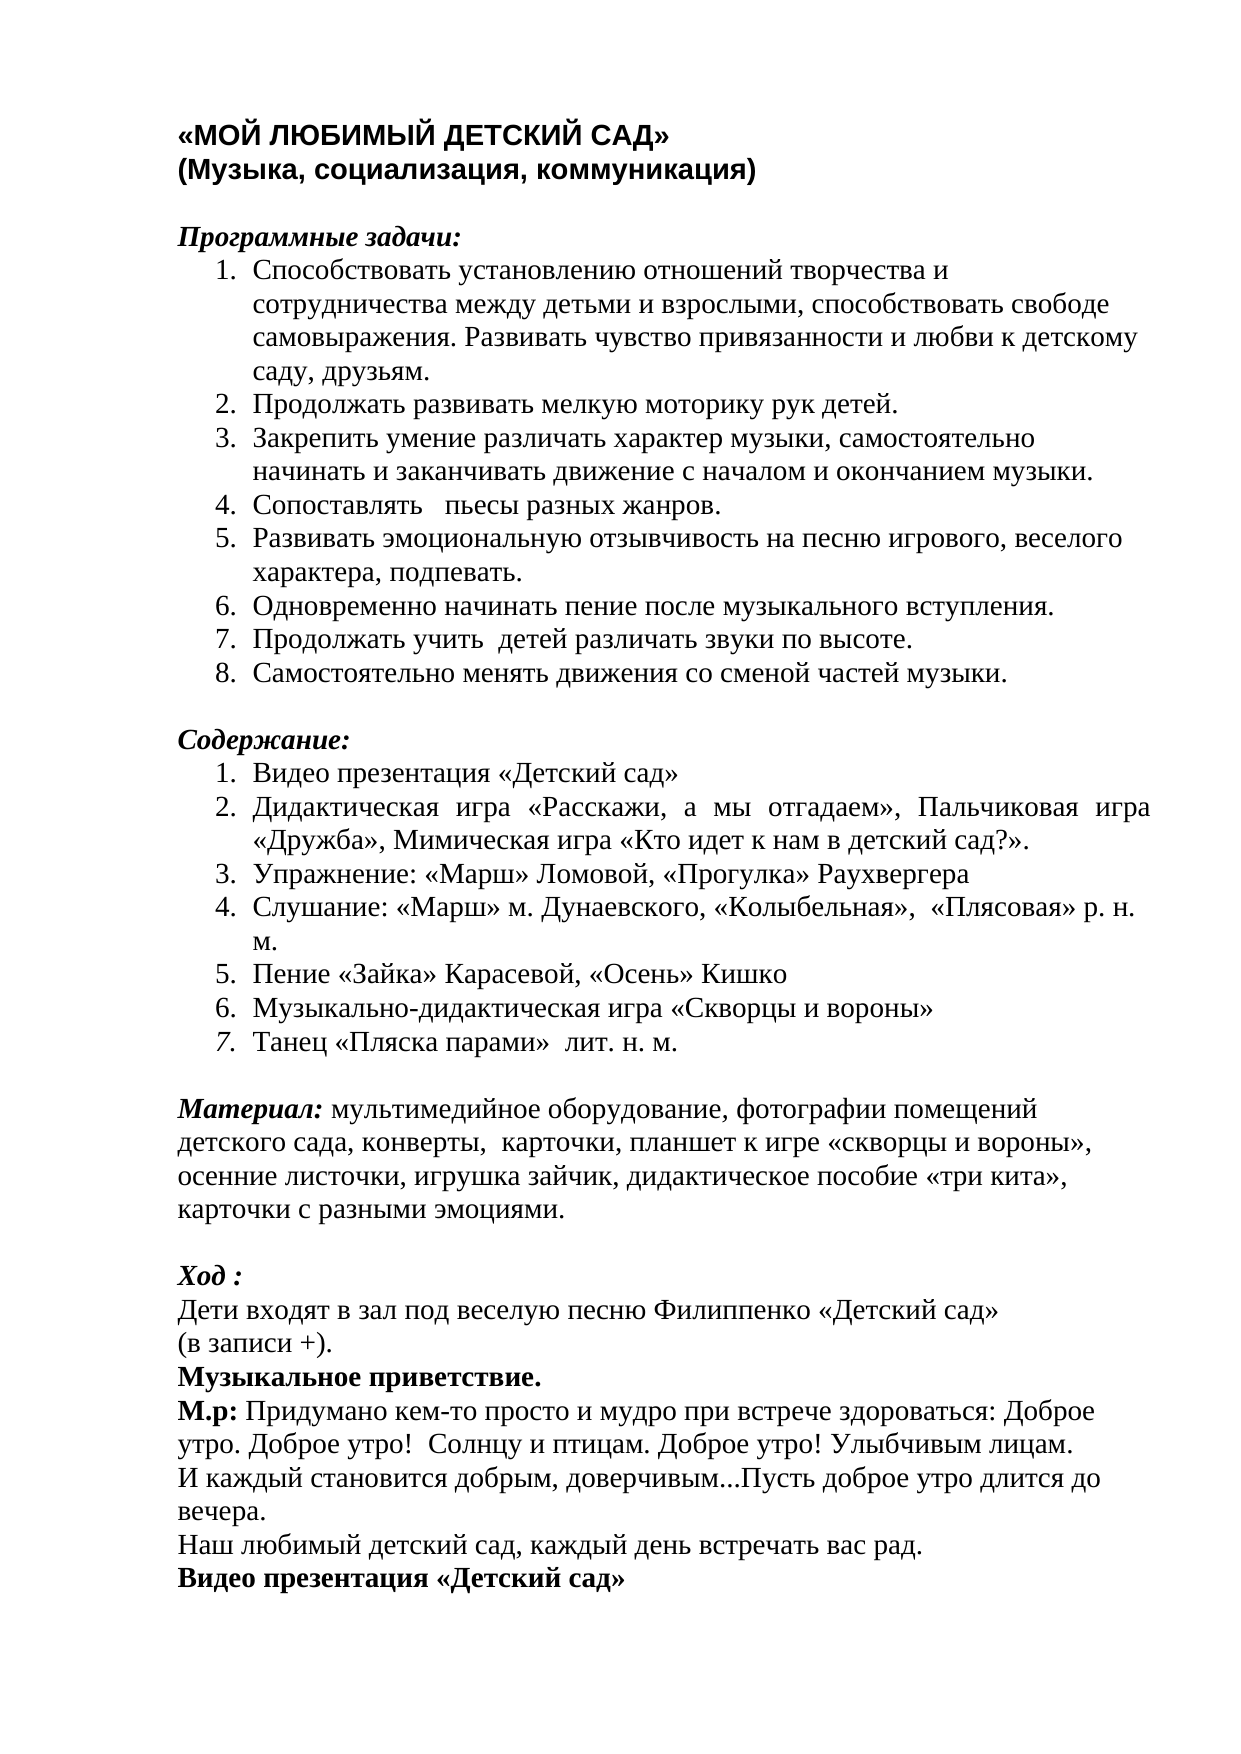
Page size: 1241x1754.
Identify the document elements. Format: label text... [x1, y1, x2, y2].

text Музыкальное приветствие. [177, 1359, 1152, 1393]
list Упражнение: «Марш» Ломовой, «Прогулка» Раухвергера [215, 856, 1152, 889]
list Видео презентация «Детский сад» [215, 755, 1152, 789]
text М.р: Придумано кем-то просто и мудро при встрече здороваться: Доброе утро. Доброе утро! Солнцу и птицам. Доброе утро! Улыбчивым лицам. И каждый становится добрым, доверчивым...Пусть доброе утро длится до вечера. [177, 1393, 1152, 1527]
text (в записи +). [177, 1326, 1152, 1359]
list Дидактическая игра «Расскажи, а мы отгадаем», Пальчиковая игра «Дружба», Мимическая игра «Кто идет к нам в детский сад?». [215, 789, 1152, 856]
list Продолжать развивать мелкую моторику рук детей. [215, 386, 1152, 420]
text «МОЙ ЛЮБИМЫЙ ДЕТСКИЙ САД» [177, 118, 1152, 152]
list Самостоятельно менять движения со сменой частей музыки. [215, 655, 1152, 688]
list Развивать эмоциональную отзывчивость на песню игрового, веселого характера, подпевать. [215, 521, 1152, 588]
list Одновременно начинать пение после музыкального вступления. [215, 588, 1152, 621]
list Сопоставлять пьесы разных жанров. [215, 487, 1152, 521]
list Танец «Пляска парами» лит. н. м. [215, 1024, 1152, 1057]
text Наш любимый детский сад, каждый день встречать вас рад. [177, 1527, 1152, 1560]
list Слушание: «Марш» м. Дунаевского, «Колыбельная», «Плясовая» р. н. м. [215, 889, 1152, 957]
text Материал: мультимедийное оборудование, фотографии помещений детского сада, конверты, карточки, планшет к игре «скворцы и вороны», осенние листочки, игрушка зайчик, дидактическое пособие «три кита», карточки с разными эмоциями. [177, 1091, 1152, 1225]
text Видео презентация «Детский сад» [177, 1560, 1152, 1594]
text Содержание: [177, 722, 1152, 755]
text Дети входят в зал под веселую песню Филиппенко «Детский сад» [177, 1292, 1152, 1326]
list Способствовать установлению отношений творчества и сотрудничества между детьми и взрослыми, способствовать свободе самовыражения. Развивать чувство привязанности и любви к детскому саду, друзьям. [215, 252, 1152, 386]
list Продолжать учить детей различать звуки по высоте. [215, 621, 1152, 655]
list Пение «Зайка» Карасевой, «Осень» Кишко [215, 957, 1152, 990]
list Закрепить умение различать характер музыки, самостоятельно начинать и заканчивать движение с началом и окончанием музыки. [215, 420, 1152, 487]
text Программные задачи: [177, 219, 1152, 252]
text Ход : [177, 1258, 1152, 1292]
list Музыкально-дидактическая игра «Скворцы и вороны» [215, 990, 1152, 1024]
text (Музыка, социализация, коммуникация) [177, 152, 1152, 185]
